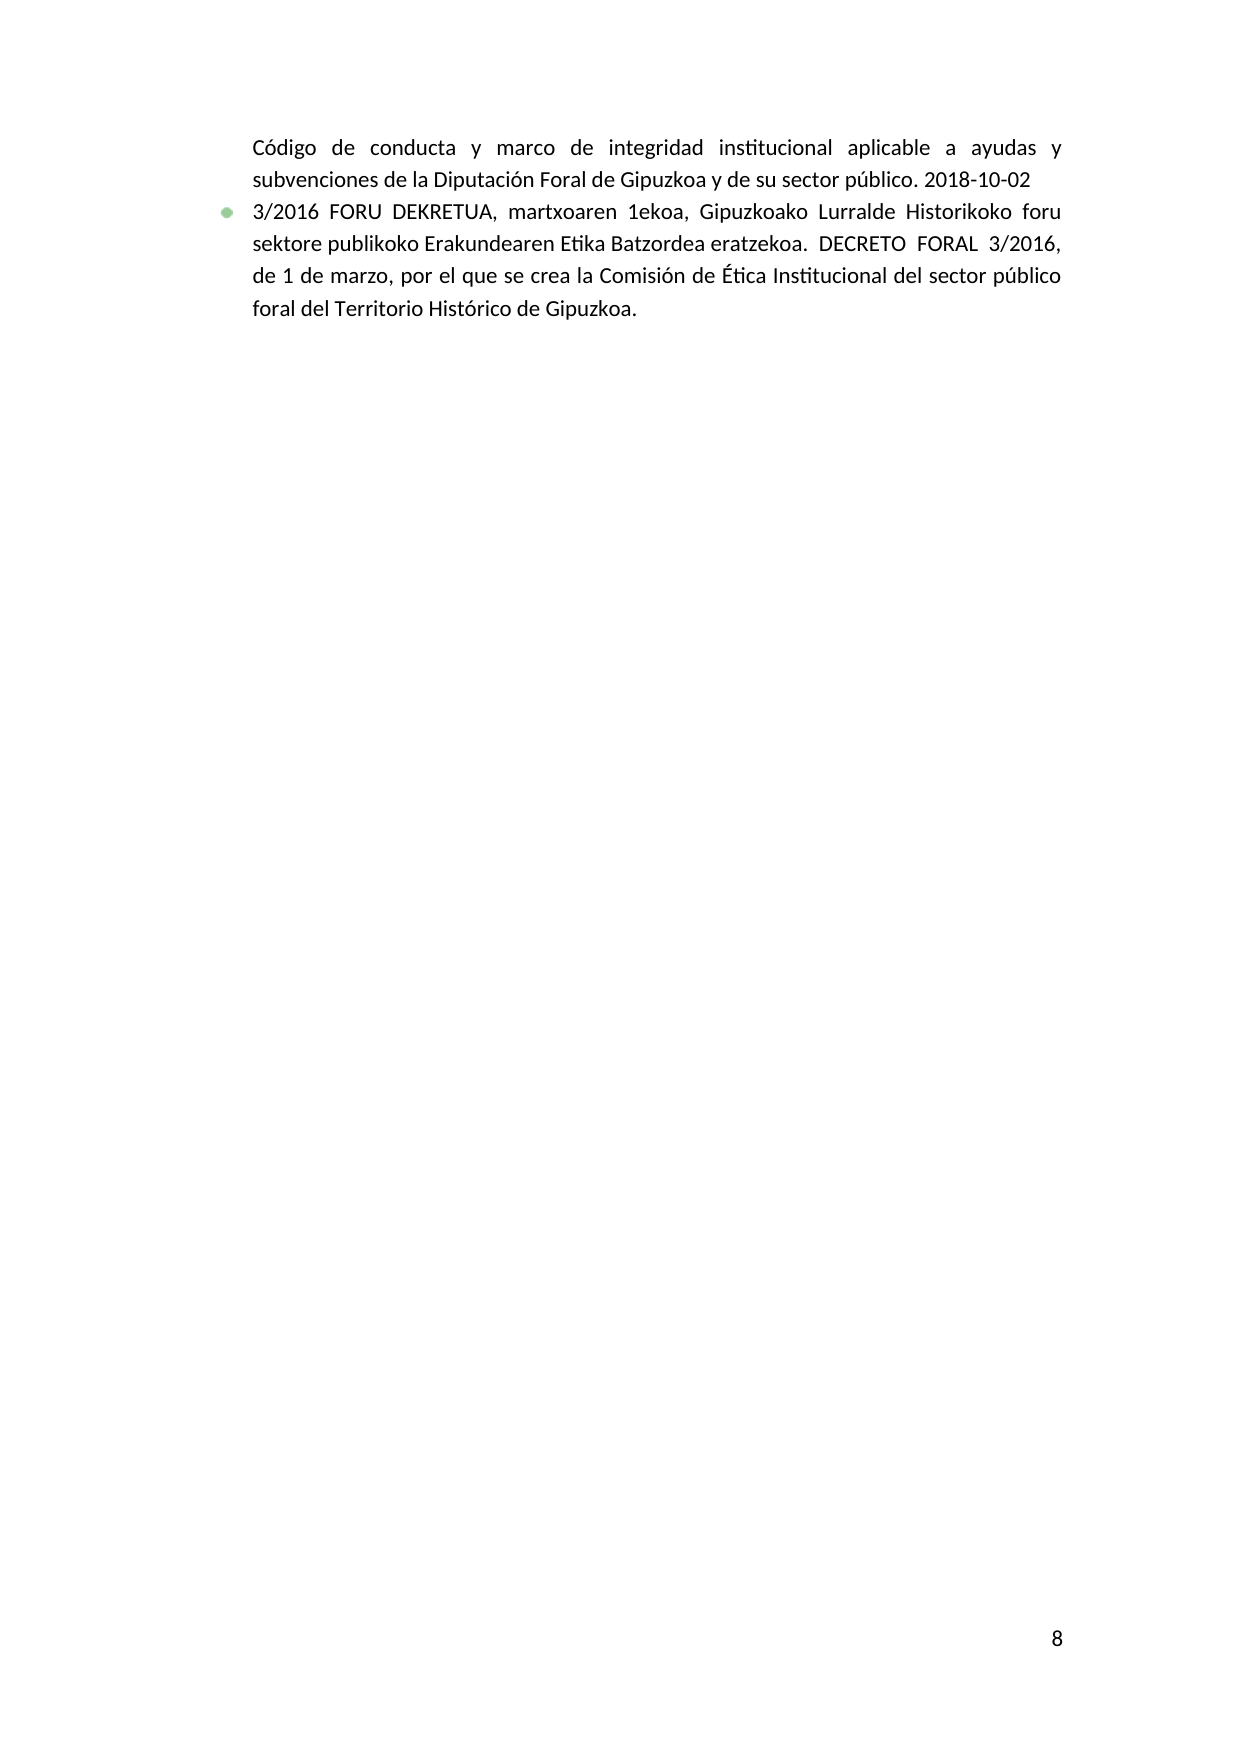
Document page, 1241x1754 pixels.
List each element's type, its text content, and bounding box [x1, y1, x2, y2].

list 3/2016 FORU DEKRETUA, martxoaren 1ekoa, Gipuzkoako Lurralde Historikoko foru sektore publikoko Erakundearen Etika Batzordea eratzekoa. DECRETO FORAL 3/2016, de 1 de marzo, por el que se crea la Comisión de Ética Institucional del sector público foral del Territorio Histórico de Gipuzkoa. [215, 197, 1063, 322]
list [215, 133, 1063, 193]
picture [215, 203, 233, 220]
